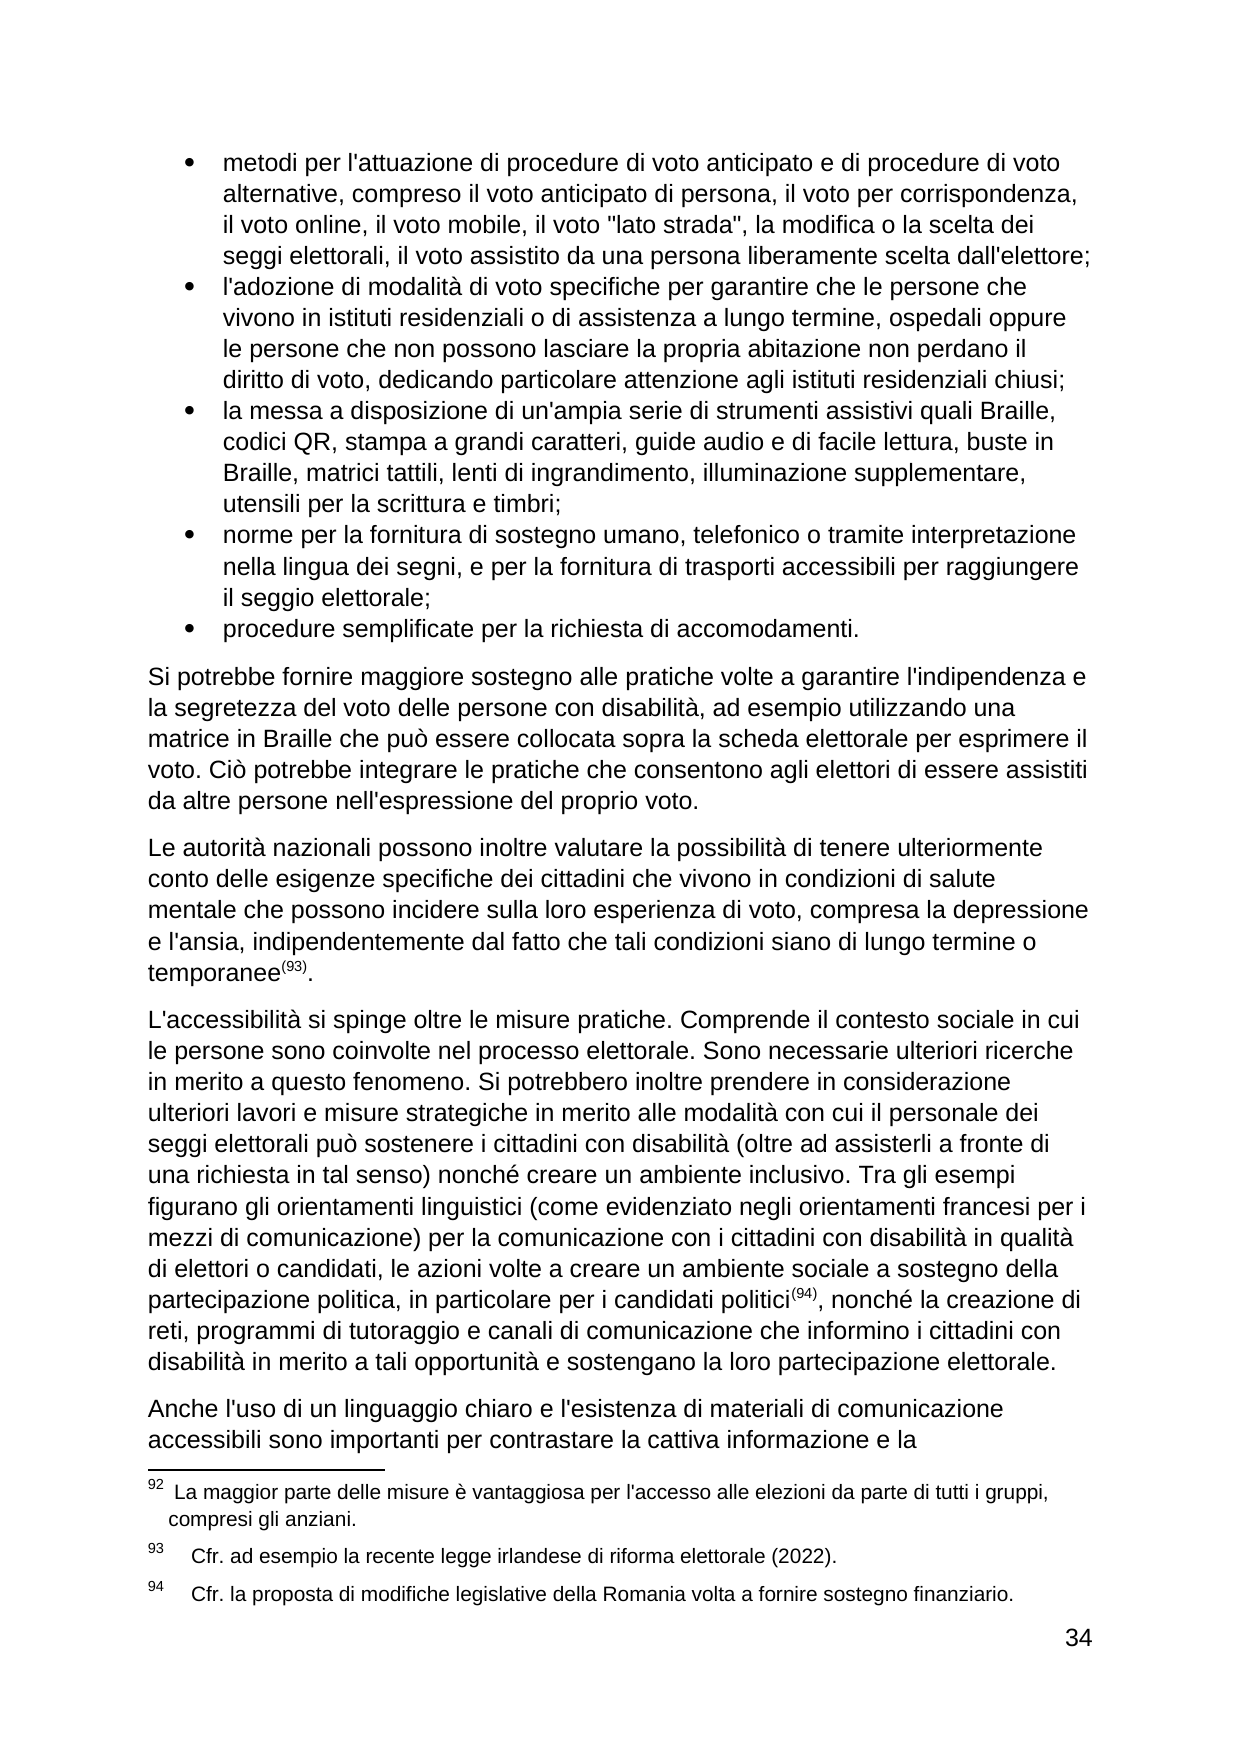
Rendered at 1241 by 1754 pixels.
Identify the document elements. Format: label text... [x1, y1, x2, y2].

list procedure semplificate per la richiesta di accomodamenti. [185, 614, 1092, 643]
text L'accessibilità si spinge oltre le misure pratiche. Comprende il contesto sociale in cui le persone sono coinvolte nel processo elettorale. Sono necessarie ulteriori ricerche in merito a questo fenomeno. Si potrebbero inoltre prendere in considerazione ulteriori lavori e misure strategiche in merito alle modalità con cui il personale dei seggi elettorali può sostenere i cittadini con disabilità (oltre ad assisterli a fronte di una richiesta in tal senso) nonché creare un ambiente inclusivo. Tra gli esempi figurano gli orientamenti linguistici (come evidenziato negli orientamenti francesi per i mezzi di comunicazione) per la comunicazione con i cittadini con disabilità in qualità di elettori o candidati, le azioni volte a creare un ambiente sociale a sostegno della partecipazione politica, in particolare per i candidati politici(), nonché la creazione di reti, programmi di tutoraggio e canali di comunicazione che informino i cittadini con disabilità in merito a tali opportunità e sostengano la loro partecipazione elettorale. [148, 1005, 1092, 1376]
list la messa a disposizione di un'ampia serie di strumenti assistivi quali Braille, codici QR, stampa a grandi caratteri, guide audio e di facile lettura, buste in Braille, matrici tattili, lenti di ingrandimento, illuminazione supplementare, utensili per la scrittura e timbri; [185, 396, 1092, 518]
list norme per la fornitura di sostegno umano, telefonico o tramite interpretazione nella lingua dei segni, e per la fornitura di trasporti accessibili per raggiungere il seggio elettorale; [185, 521, 1092, 611]
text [148, 1394, 1092, 1454]
text Le autorità nazionali possono inoltre valutare la possibilità di tenere ulteriormente conto delle esigenze specifiche dei cittadini che vivono in condizioni di salute mentale che possono incidere sulla loro esperienza di voto, compresa la depressione e l'ansia, indipendentemente dal fatto che tali condizioni siano di lungo termine o temporanee(). [148, 833, 1092, 986]
text Si potrebbe fornire maggiore sostegno alle pratiche volte a garantire l'indipendenza e la segretezza del voto delle persone con disabilità, ad esempio utilizzando una matrice in Braille che può essere collocata sopra la scheda elettorale per esprimere il voto. Ciò potrebbe integrare le pratiche che consentono agli elettori di essere assistiti da altre persone nell'espressione del proprio voto. [148, 662, 1092, 814]
list l'adozione di modalità di voto specifiche per garantire che le persone che vivono in istituti residenziali o di assistenza a lungo termine, ospedali oppure le persone che non possono lasciare la propria abitazione non perdano il diritto di voto, dedicando particolare attenzione agli istituti residenziali chiusi; [185, 272, 1092, 394]
list metodi per l'attuazione di procedure di voto anticipato e di procedure di voto alternative, compreso il voto anticipato di persona, il voto per corrispondenza, il voto online, il voto mobile, il voto "lato strada", la modifica o la scelta dei seggi elettorali, il voto assistito da una persona liberamente scelta dall'elettore; [185, 148, 1092, 270]
